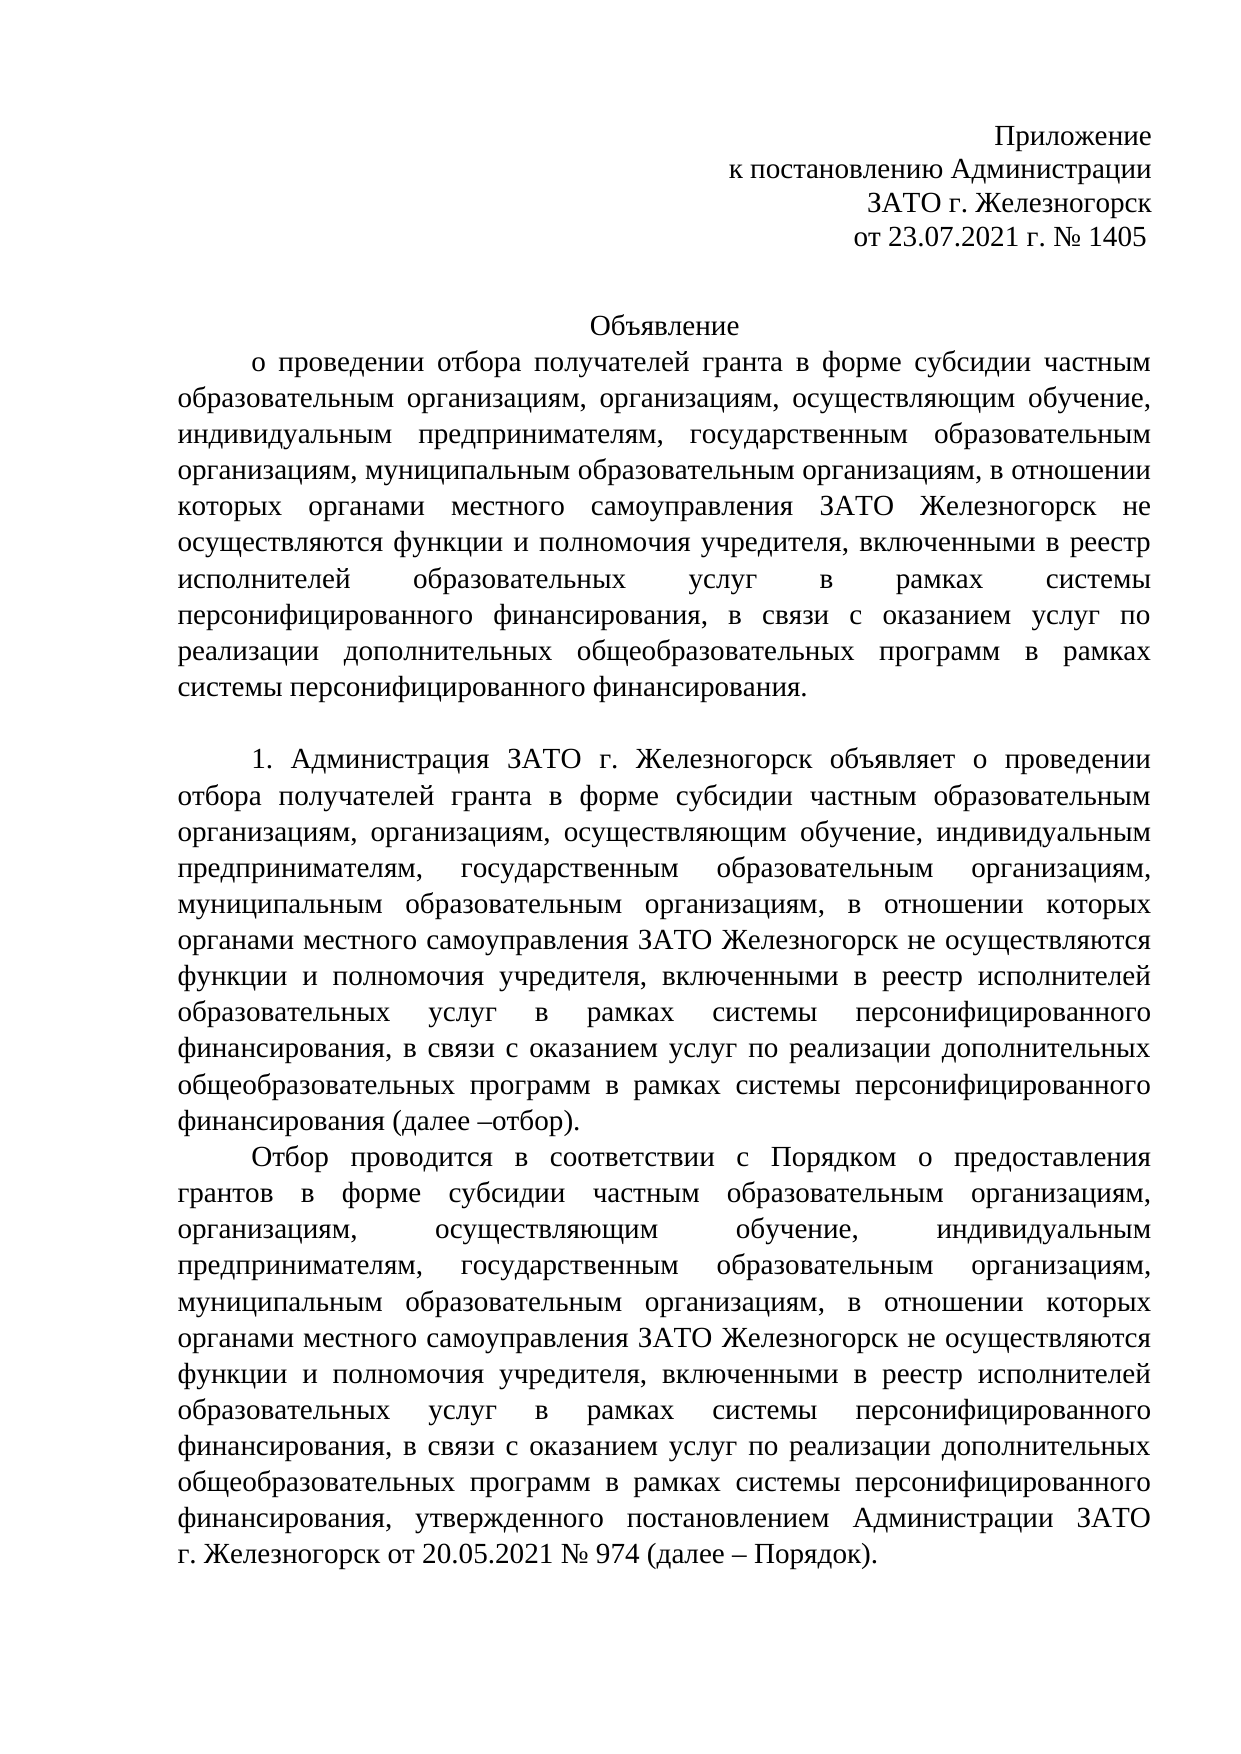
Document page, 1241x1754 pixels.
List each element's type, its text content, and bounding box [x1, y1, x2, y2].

text 1. Администрация ЗАТО г. Железногорск объявляет о проведении отбора получателей гранта в форме субсидии частным образовательным организациям, организациям, осуществляющим обучение, индивидуальным предпринимателям, государственным образовательным организациям, муниципальным образовательным организациям, в отношении которых органами местного самоуправления ЗАТО Железногорск не осуществляются функции и полномочия учредителя, включенными в реестр исполнителей образовательных услуг в рамках системы персонифицированного финансирования, в связи с оказанием услуг по реализации дополнительных общеобразовательных программ в рамках системы персонифицированного финансирования (далее –отбор). [177, 741, 1152, 1136]
text от 23.07.2021 г. № 1405 [177, 219, 1152, 252]
text Отбор проводится в соответствии с Порядком о предоставления грантов в форме субсидии частным образовательным организациям, организациям, осуществляющим обучение, индивидуальным предпринимателям, государственным образовательным организациям, муниципальным образовательным организациям, в отношении которых органами местного самоуправления ЗАТО Железногорск не осуществляются функции и полномочия учредителя, включенными в реестр исполнителей образовательных услуг в рамках системы персонифицированного финансирования, в связи с оказанием услуг по реализации дополнительных общеобразовательных программ в рамках системы персонифицированного финансирования, утвержденного постановлением Администрации ЗАТО г. Железногорск от 20.05.2021 № 974 (далее – Порядок). [177, 1139, 1152, 1570]
text к постановлению Администрации [177, 152, 1152, 185]
text о проведении отбора получателей гранта в форме субсидии частным образовательным организациям, организациям, осуществляющим обучение, индивидуальным предпринимателям, государственным образовательным организациям, муниципальным образовательным организациям, в отношении которых органами местного самоуправления ЗАТО Железногорск не осуществляются функции и полномочия учредителя, включенными в реестр исполнителей образовательных услуг в рамках системы персонифицированного финансирования, в связи с оказанием услуг по реализации дополнительных общеобразовательных программ в рамках системы персонифицированного финансирования. [177, 344, 1152, 703]
text Объявление [177, 308, 1152, 341]
text ЗАТО г. Железногорск [177, 185, 1152, 219]
text Приложение [177, 118, 1152, 152]
